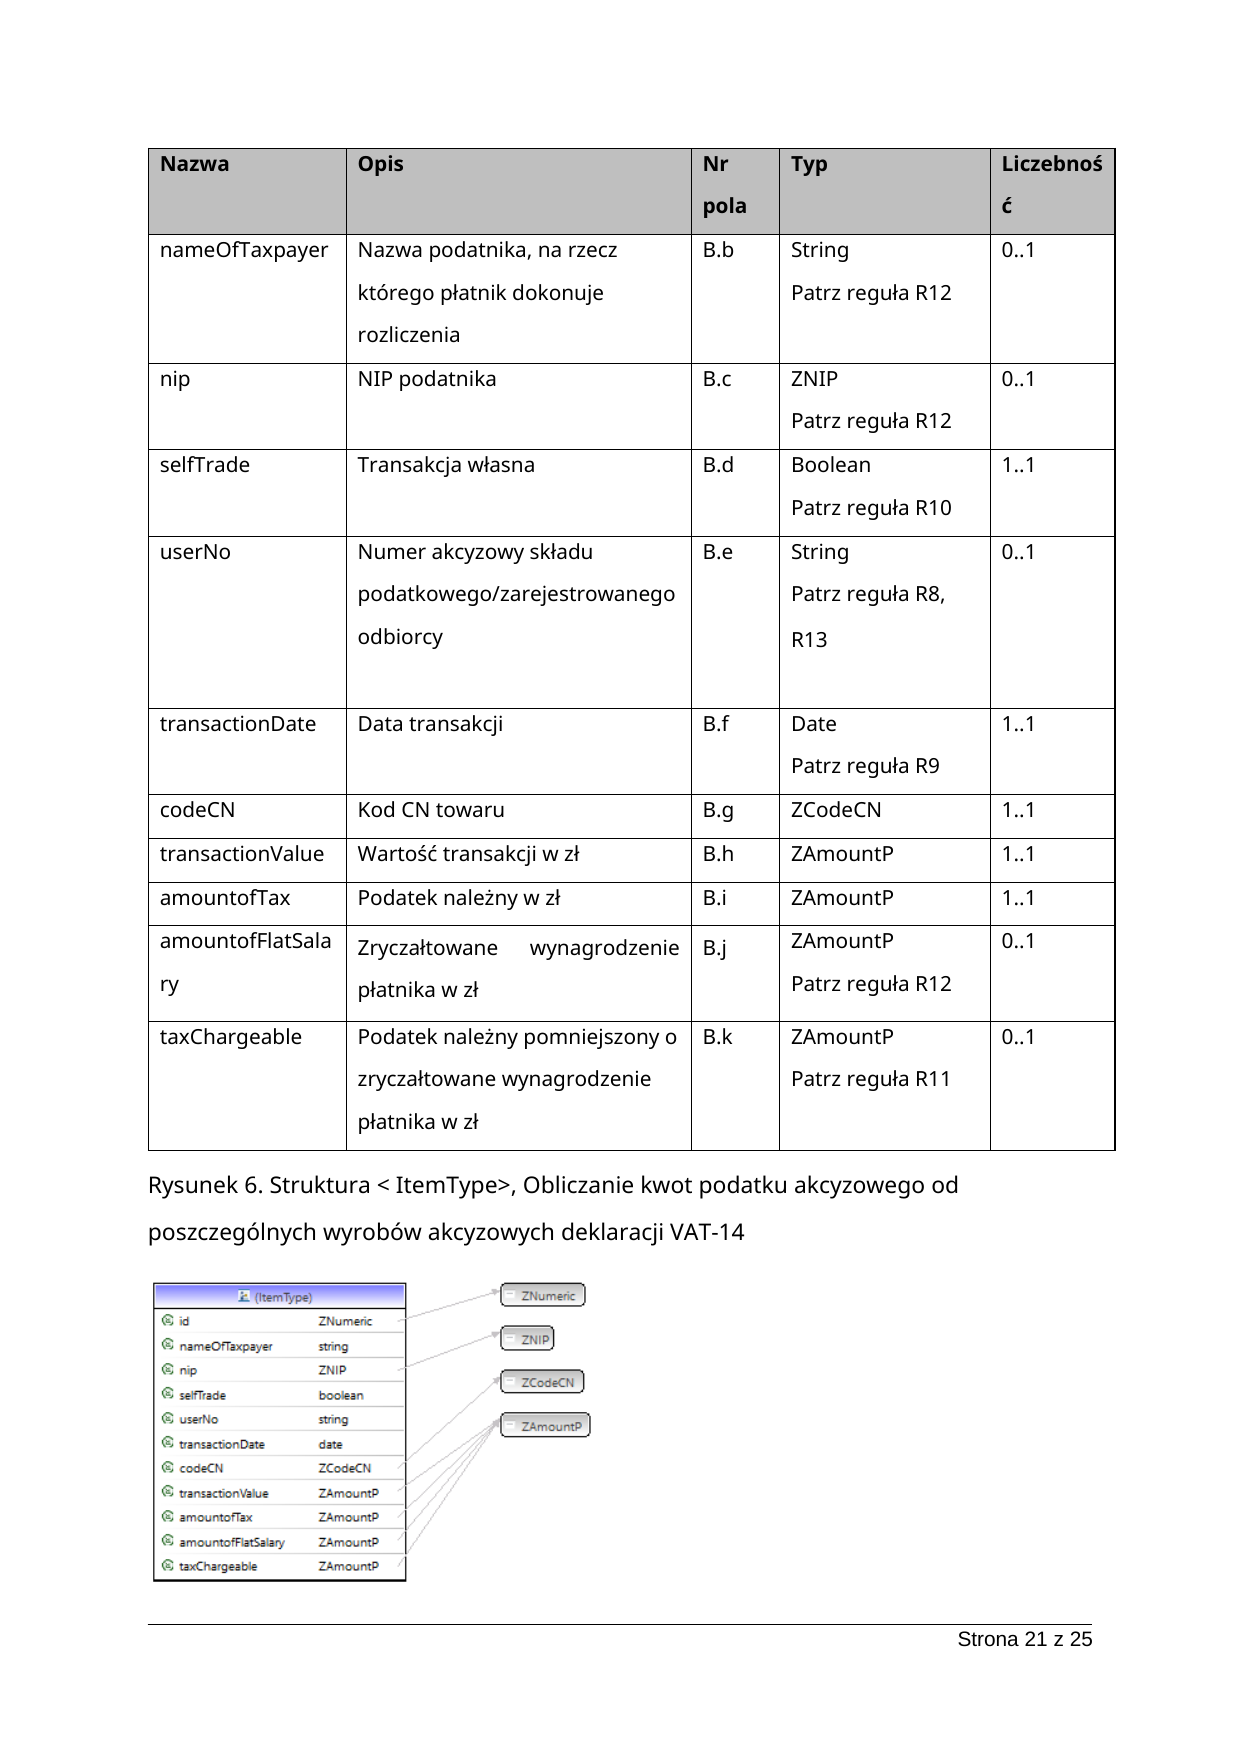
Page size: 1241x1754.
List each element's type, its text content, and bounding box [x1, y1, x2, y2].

table_cell String Patrz reguła R12 [780, 235, 990, 363]
table_cell ZNIP Patrz reguła R12 [780, 364, 990, 449]
table_cell B.c [692, 364, 779, 449]
table_cell Transakcja własna [347, 450, 691, 536]
table_cell nameOfTaxpayer [149, 235, 346, 363]
table_cell amountofTax [149, 883, 346, 925]
table_cell B.b [692, 235, 779, 363]
table_cell Boolean Patrz reguła R10 [780, 450, 990, 536]
table_cell Kod CN towaru [347, 795, 691, 838]
table_header Nr pola [692, 149, 779, 234]
table_cell B.i [692, 883, 779, 925]
table_cell String Patrz reguła R8, R13 [780, 537, 990, 708]
table_cell transactionValue [149, 839, 346, 882]
table_cell 1..1 [991, 839, 1114, 882]
table_cell Data transakcji [347, 709, 691, 794]
table_cell Zryczałtowane wynagrodzenie płatnika w zł [347, 926, 691, 1021]
table_cell NIP podatnika [347, 364, 691, 449]
table_cell Podatek należny pomniejszony o zryczałtowane wynagrodzenie płatnika w zł [347, 1022, 691, 1150]
table_cell selfTrade [149, 450, 346, 536]
table_cell B.g [692, 795, 779, 838]
table_cell codeCN [149, 795, 346, 838]
table_cell B.f [692, 709, 779, 794]
table_cell 1..1 [991, 450, 1114, 536]
text Rysunek 6. Struktura < ItemType>, Obliczanie kwot podatku akcyzowego od poszczególnych wyrobów akcyzowych deklaracji VAT-14 [148, 1169, 1092, 1248]
table_cell 0..1 [991, 364, 1114, 449]
table_cell Date Patrz reguła R9 [780, 709, 990, 794]
table_cell ZAmountP Patrz reguła R11 [780, 1022, 990, 1150]
table_cell 1..1 [991, 709, 1114, 794]
picture [147, 1269, 602, 1592]
table_header Liczebność [991, 149, 1114, 234]
table_cell ZCodeCN [780, 795, 990, 838]
table_cell ZAmountP [780, 839, 990, 882]
table_cell userNo [149, 537, 346, 708]
table_cell B.e [692, 537, 779, 708]
table_cell B.j [692, 926, 779, 1021]
table_cell ZAmountP Patrz reguła R12 [780, 926, 990, 1021]
table_cell 0..1 [991, 1022, 1114, 1150]
table_cell 0..1 [991, 537, 1114, 708]
table_cell Podatek należny w zł [347, 883, 691, 925]
table_cell ZAmountP [780, 883, 990, 925]
table_cell 0..1 [991, 235, 1114, 363]
table_cell taxChargeable [149, 1022, 346, 1150]
table_cell 0..1 [991, 926, 1114, 1021]
table_cell Wartość transakcji w zł [347, 839, 691, 882]
table_header Typ [780, 149, 990, 234]
table_cell transactionDate [149, 709, 346, 794]
table_cell B.d [692, 450, 779, 536]
table_cell 1..1 [991, 795, 1114, 838]
table_cell amountofFlatSalary [149, 926, 346, 1021]
table_cell B.k [692, 1022, 779, 1150]
table_header Nazwa [149, 149, 346, 234]
table_cell Nazwa podatnika, na rzecz którego płatnik dokonuje rozliczenia [347, 235, 691, 363]
table_header Opis [347, 149, 691, 234]
table_cell Numer akcyzowy składu podatkowego/zarejestrowanego odbiorcy [347, 537, 691, 708]
table_cell B.h [692, 839, 779, 882]
table_cell 1..1 [991, 883, 1114, 925]
table_cell nip [149, 364, 346, 449]
